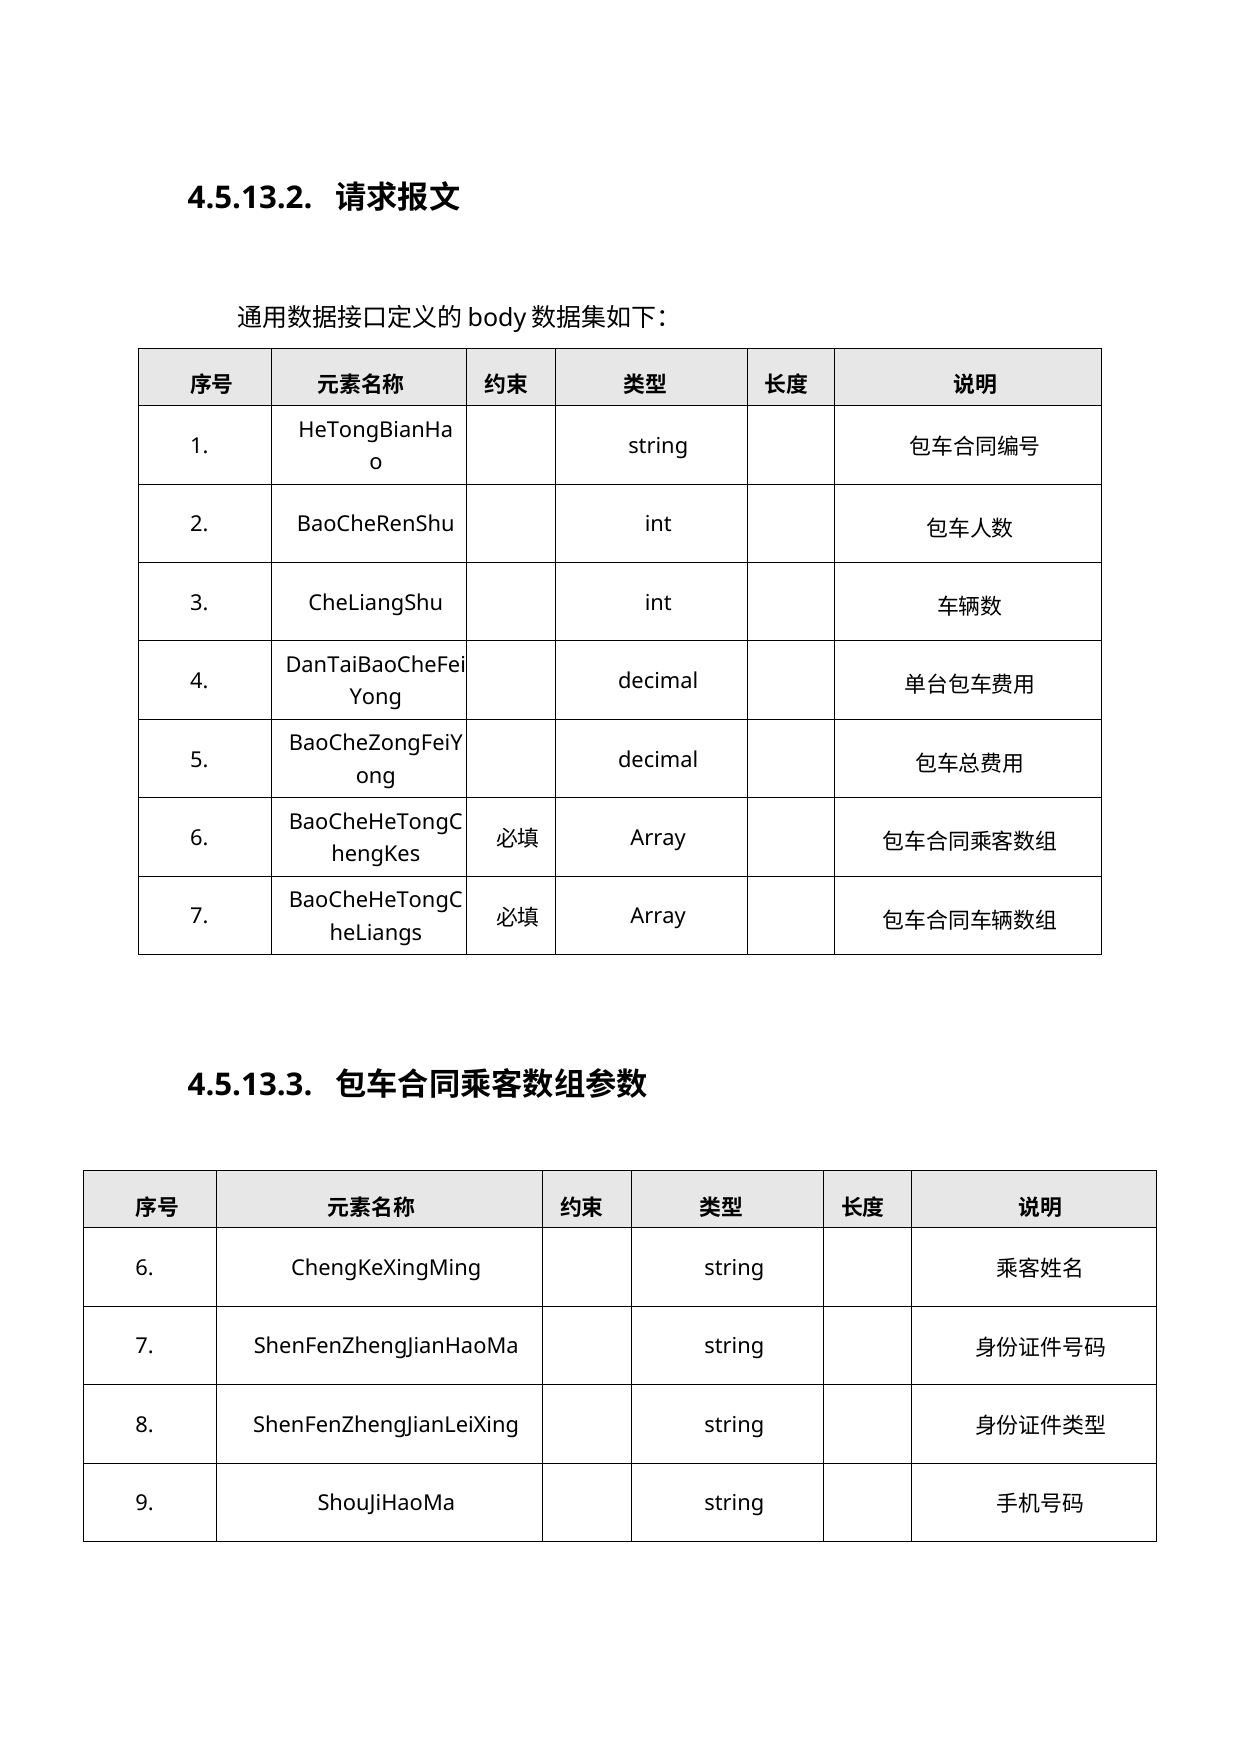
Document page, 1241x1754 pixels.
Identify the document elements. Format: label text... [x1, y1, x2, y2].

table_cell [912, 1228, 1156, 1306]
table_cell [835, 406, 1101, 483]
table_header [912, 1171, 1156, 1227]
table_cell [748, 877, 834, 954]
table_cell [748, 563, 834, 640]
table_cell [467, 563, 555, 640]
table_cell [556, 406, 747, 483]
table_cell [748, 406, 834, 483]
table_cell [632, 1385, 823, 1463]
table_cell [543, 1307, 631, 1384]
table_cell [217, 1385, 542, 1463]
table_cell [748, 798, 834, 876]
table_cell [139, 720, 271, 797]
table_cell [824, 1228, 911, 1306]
text 通用数据接口定义的body数据集如下： [187, 283, 1053, 348]
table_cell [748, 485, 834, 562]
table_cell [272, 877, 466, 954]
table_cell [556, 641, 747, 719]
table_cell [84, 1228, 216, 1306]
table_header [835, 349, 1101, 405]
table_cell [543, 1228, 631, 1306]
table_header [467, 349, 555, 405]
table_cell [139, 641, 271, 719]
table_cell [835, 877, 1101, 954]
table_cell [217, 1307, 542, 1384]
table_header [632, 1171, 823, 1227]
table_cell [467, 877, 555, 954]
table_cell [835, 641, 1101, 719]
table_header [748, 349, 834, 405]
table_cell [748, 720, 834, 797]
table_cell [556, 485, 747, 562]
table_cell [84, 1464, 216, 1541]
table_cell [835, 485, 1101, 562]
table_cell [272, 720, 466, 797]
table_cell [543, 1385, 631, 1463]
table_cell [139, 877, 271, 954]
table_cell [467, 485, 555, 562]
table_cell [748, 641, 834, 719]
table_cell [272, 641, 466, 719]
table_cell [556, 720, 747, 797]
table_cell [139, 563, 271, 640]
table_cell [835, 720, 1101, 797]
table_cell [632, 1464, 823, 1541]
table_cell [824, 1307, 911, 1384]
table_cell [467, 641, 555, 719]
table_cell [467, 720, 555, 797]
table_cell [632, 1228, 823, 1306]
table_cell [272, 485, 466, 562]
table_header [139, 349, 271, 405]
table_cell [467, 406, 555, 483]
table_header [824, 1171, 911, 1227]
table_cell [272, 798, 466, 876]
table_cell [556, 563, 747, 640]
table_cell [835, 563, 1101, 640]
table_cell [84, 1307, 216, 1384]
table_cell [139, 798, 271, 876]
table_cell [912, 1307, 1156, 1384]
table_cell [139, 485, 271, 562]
subtitle 请求报文 [187, 162, 1053, 227]
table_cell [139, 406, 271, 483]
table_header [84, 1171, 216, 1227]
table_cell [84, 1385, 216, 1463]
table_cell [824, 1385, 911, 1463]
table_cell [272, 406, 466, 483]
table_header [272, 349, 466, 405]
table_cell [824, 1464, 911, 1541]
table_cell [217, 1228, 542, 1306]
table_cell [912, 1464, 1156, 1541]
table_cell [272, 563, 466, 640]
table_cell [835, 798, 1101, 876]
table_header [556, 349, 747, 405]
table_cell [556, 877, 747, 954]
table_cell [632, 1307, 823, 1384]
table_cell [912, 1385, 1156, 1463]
subtitle 包车合同乘客数组参数 [187, 1049, 1053, 1114]
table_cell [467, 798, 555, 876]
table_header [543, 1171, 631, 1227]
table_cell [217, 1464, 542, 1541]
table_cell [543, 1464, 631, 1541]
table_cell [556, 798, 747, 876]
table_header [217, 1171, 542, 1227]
